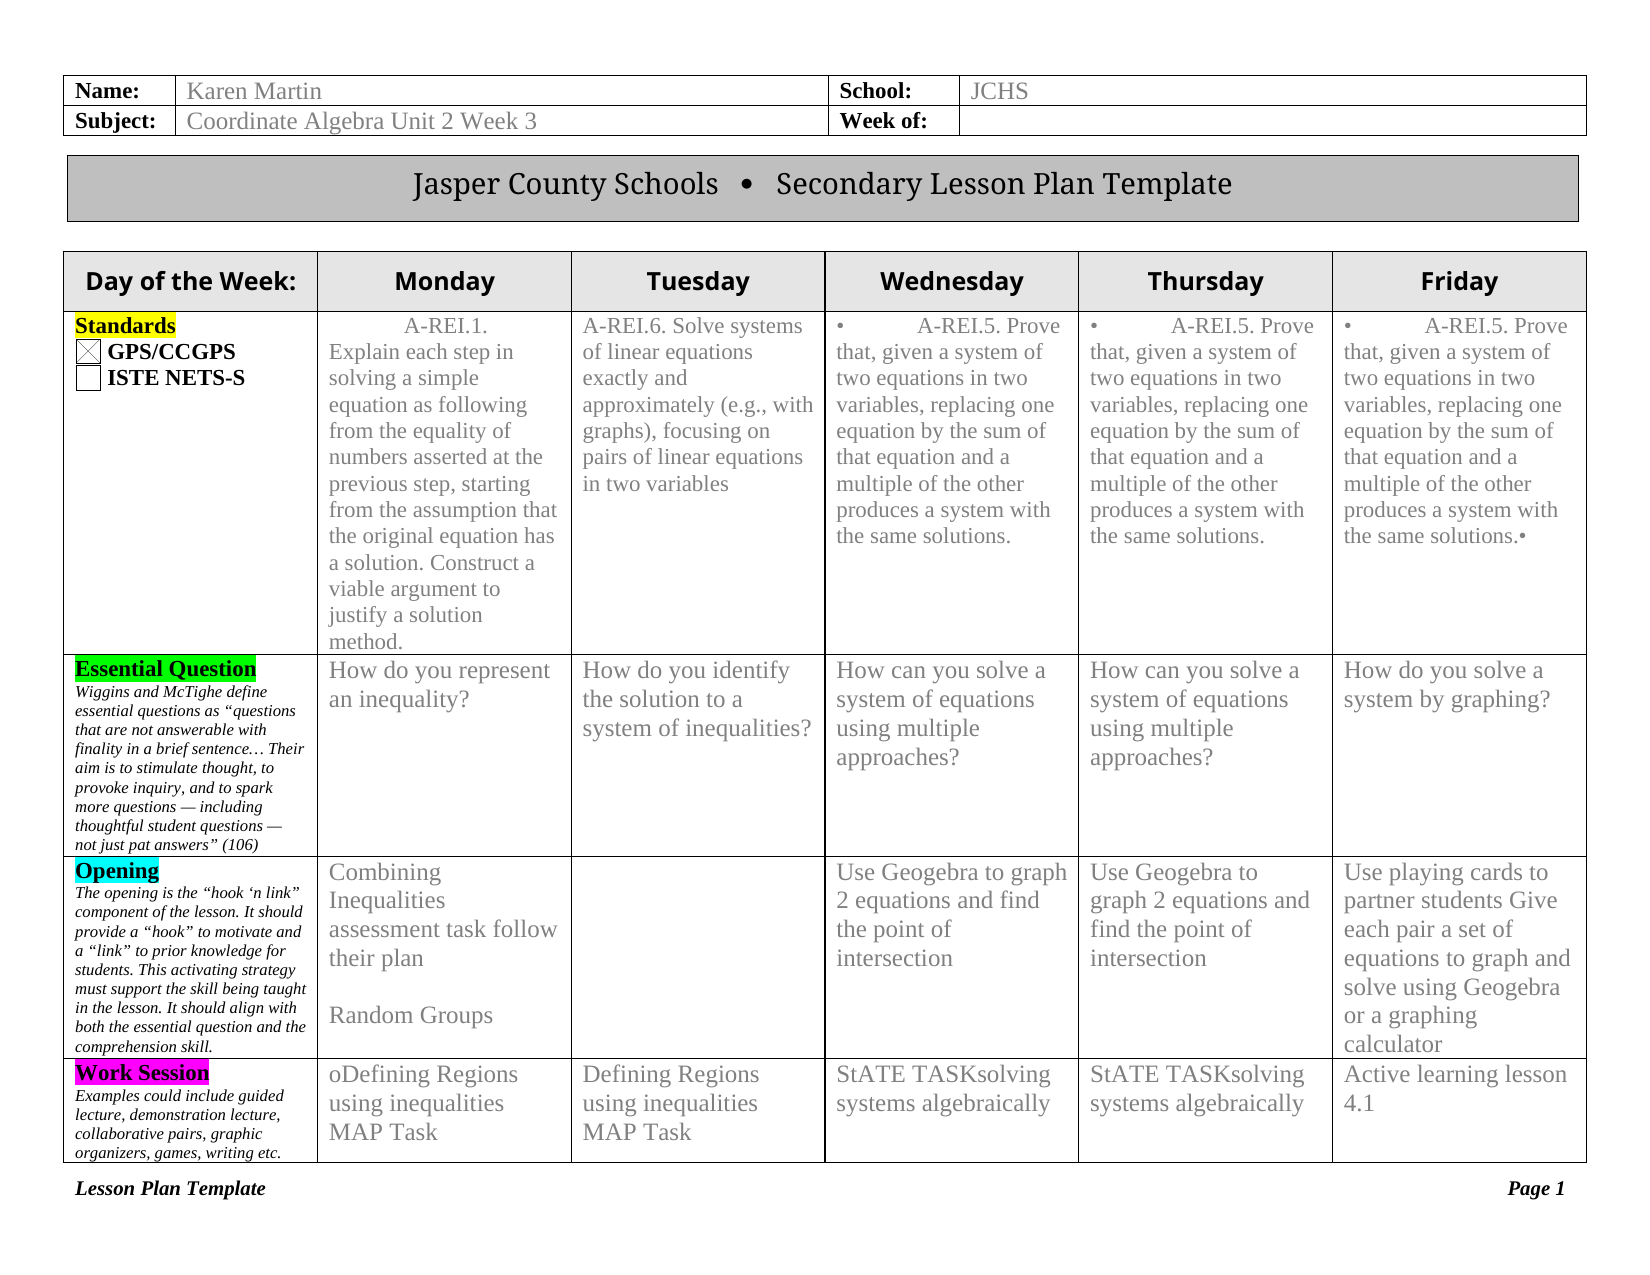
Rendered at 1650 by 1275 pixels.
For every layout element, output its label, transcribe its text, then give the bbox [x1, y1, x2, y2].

table_cell Coordinate Algebra Unit 2 Week 3 [176, 106, 828, 134]
table_header Friday [1333, 252, 1586, 311]
table_cell Work Session Examples could include guided lecture, demonstration lecture, collaborative pairs, graphic organizers, games, writing etc. [64, 1059, 317, 1162]
table_cell Combining Inequalities assessment task follow their plan Random Groups [318, 857, 571, 1058]
table_cell Opening The opening is the “hook ‘n link” component of the lesson. It should provide a “hook” to motivate and a “link” to prior knowledge for students. This activating strategy must support the skill being taught in the lesson. It should align with both the essential question and the comprehension skill. [64, 857, 317, 1058]
table_cell How do you represent an inequality? [318, 655, 571, 856]
table_cell StATE TASKsolving systems algebraically [1079, 1059, 1332, 1162]
table_header Name: [64, 76, 175, 105]
table_header Monday [318, 252, 571, 311]
table_header Thursday [1079, 252, 1332, 311]
table_cell How can you solve a system of equations using multiple approaches? [826, 655, 1078, 856]
table_cell [572, 857, 824, 1058]
table_cell oDefining Regions using inequalities MAP Task [318, 1059, 571, 1162]
table_header JCHS [960, 76, 1586, 105]
table_cell • A-REI.5. Prove that, given a system of two equations in two variables, replacing one equation by the sum of that equation and a multiple of the other produces a system with the same solutions. [826, 312, 1078, 654]
table_cell How do you identify the solution to a system of inequalities? [572, 655, 824, 856]
table_cell Standards GPS/CCGPS ISTE NETS-S [64, 312, 317, 654]
table_cell [960, 106, 1586, 134]
table_cell Use Geogebra to graph 2 equations and find the point of intersection [826, 857, 1078, 1058]
table_cell How can you solve a system of equations using multiple approaches? [1079, 655, 1332, 856]
table_cell How do you solve a system by graphing? [1333, 655, 1586, 856]
table_header Day of the Week: [64, 252, 317, 311]
table_cell Defining Regions using inequalities MAP Task [572, 1059, 824, 1162]
table_cell • A-REI.5. Prove that, given a system of two equations in two variables, replacing one equation by the sum of that equation and a multiple of the other produces a system with the same solutions.• [1333, 312, 1586, 654]
table_cell A-REI.6. Solve systems of linear equations exactly and approximately (e.g., with graphs), focusing on pairs of linear equations in two variables [572, 312, 824, 654]
table_header Karen Martin [176, 76, 828, 105]
table_header Tuesday [572, 252, 824, 311]
table_cell Week of: [829, 106, 959, 134]
table_cell Use playing cards to partner students Give each pair a set of equations to graph and solve using Geogebra or a graphing calculator [1333, 857, 1586, 1058]
table_cell A-REI.1. Explain each step in solving a simple equation as following from the equality of numbers asserted at the previous step, starting from the assumption that the original equation has a solution. Construct a viable argument to justify a solution method. [318, 312, 571, 654]
table_cell Essential Question Wiggins and McTighe define essential questions as “questions that are not answerable with finality in a brief sentence… Their aim is to stimulate thought, to provoke inquiry, and to spark more questions — including thoughtful student questions — not just pat answers” (106) [64, 655, 317, 856]
table_cell Use Geogebra to graph 2 equations and find the point of intersection [1079, 857, 1332, 1058]
table_cell • A-REI.5. Prove that, given a system of two equations in two variables, replacing one equation by the sum of that equation and a multiple of the other produces a system with the same solutions. [1079, 312, 1332, 654]
table_header School: [829, 76, 959, 105]
table_cell Active learning lesson 4.1 [1333, 1059, 1586, 1162]
table_cell StATE TASKsolving systems algebraically [826, 1059, 1078, 1162]
table_header Wednesday [826, 252, 1078, 311]
table_cell Subject: [64, 106, 175, 134]
